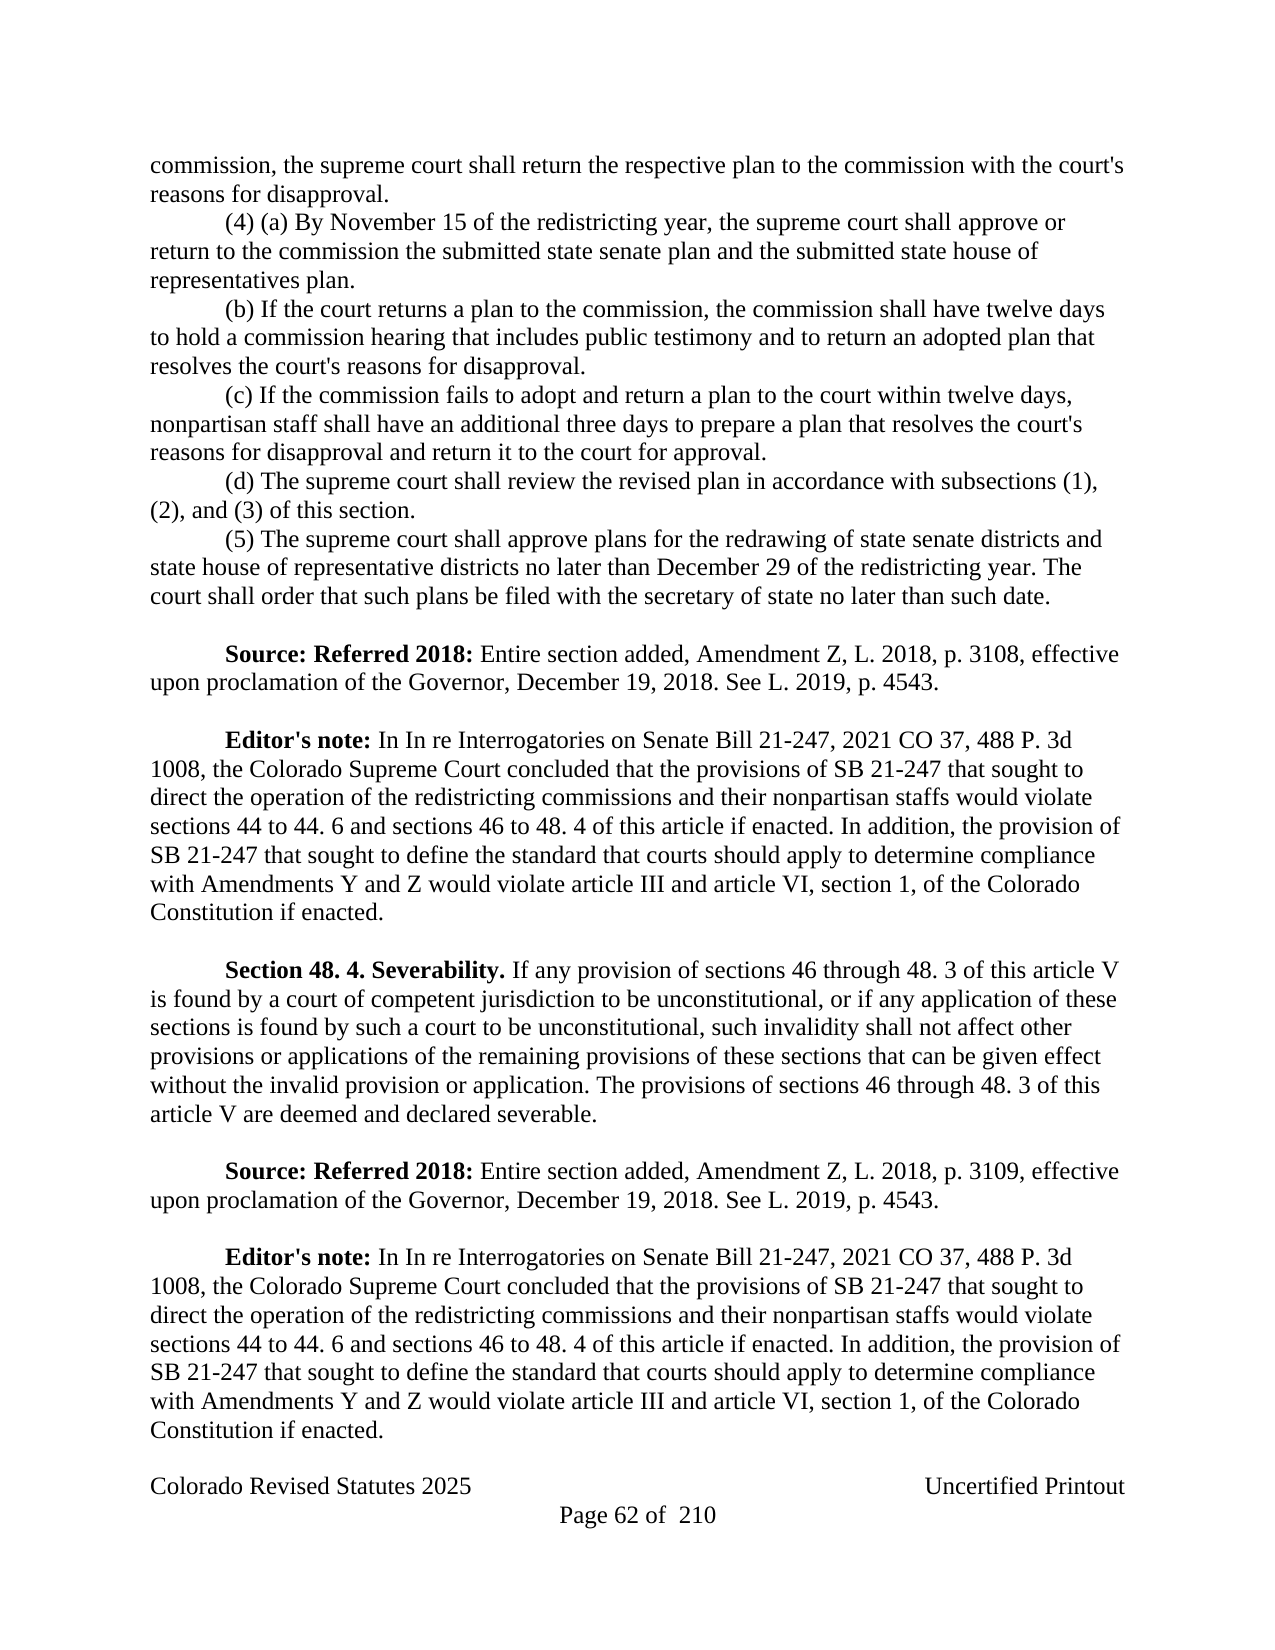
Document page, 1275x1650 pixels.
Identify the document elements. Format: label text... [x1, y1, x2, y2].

text Section 48. 4. Severability. If any provision of sections 46 through 48. 3 of this article V is found by a court of competent jurisdiction to be unconstitutional, or if any application of these sections is found by such a court to be unconstitutional, such invalidity shall not affect other provisions or applications of the remaining provisions of these sections that can be given effect without the invalid provision or application. The provisions of sections 46 through 48. 3 of this article V are deemed and declared severable. [150, 955, 1125, 1127]
text Editor's note: In In re Interrogatories on Senate Bill 21-247, 2021 CO 37, 488 P. 3d 1008, the Colorado Supreme Court concluded that the provisions of SB 21-247 that sought to direct the operation of the redistricting commissions and their nonpartisan staffs would violate sections 44 to 44. 6 and sections 46 to 48. 4 of this article if enacted. In addition, the provision of SB 21-247 that sought to define the standard that courts should apply to determine compliance with Amendments Y and Z would violate article III and article VI, section 1, of the Colorado Constitution if enacted. [150, 725, 1125, 926]
text (4) (a) By November 15 of the redistricting year, the supreme court shall approve or return to the commission the submitted state senate plan and the submitted state house of representatives plan. [150, 207, 1125, 294]
text (b) If the court returns a plan to the commission, the commission shall have twelve days to hold a commission hearing that includes public testimony and to return an adopted plan that resolves the court's reasons for disapproval. [150, 294, 1125, 380]
text Source: Referred 2018: Entire section added, Amendment Z, L. 2018, p. 3109, effective upon proclamation of the Governor, December 19, 2018. See L. 2019, p. 4543. [150, 1156, 1125, 1214]
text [150, 150, 1125, 207]
text Source: Referred 2018: Entire section added, Amendment Z, L. 2018, p. 3108, effective upon proclamation of the Governor, December 19, 2018. See L. 2019, p. 4543. [150, 639, 1125, 696]
text Editor's note: In In re Interrogatories on Senate Bill 21-247, 2021 CO 37, 488 P. 3d 1008, the Colorado Supreme Court concluded that the provisions of SB 21-247 that sought to direct the operation of the redistricting commissions and their nonpartisan staffs would violate sections 44 to 44. 6 and sections 46 to 48. 4 of this article if enacted. In addition, the provision of SB 21-247 that sought to define the standard that courts should apply to determine compliance with Amendments Y and Z would violate article III and article VI, section 1, of the Colorado Constitution if enacted. [150, 1242, 1125, 1444]
text (d) The supreme court shall review the revised plan in accordance with subsections (1), (2), and (3) of this section. [150, 466, 1125, 524]
text (c) If the commission fails to adopt and return a plan to the court within twelve days, nonpartisan staff shall have an additional three days to prepare a plan that resolves the court's reasons for disapproval and return it to the court for approval. [150, 380, 1125, 466]
text (5) The supreme court shall approve plans for the redrawing of state senate districts and state house of representative districts no later than December 29 of the redistricting year. The court shall order that such plans be filed with the secretary of state no later than such date. [150, 524, 1125, 610]
